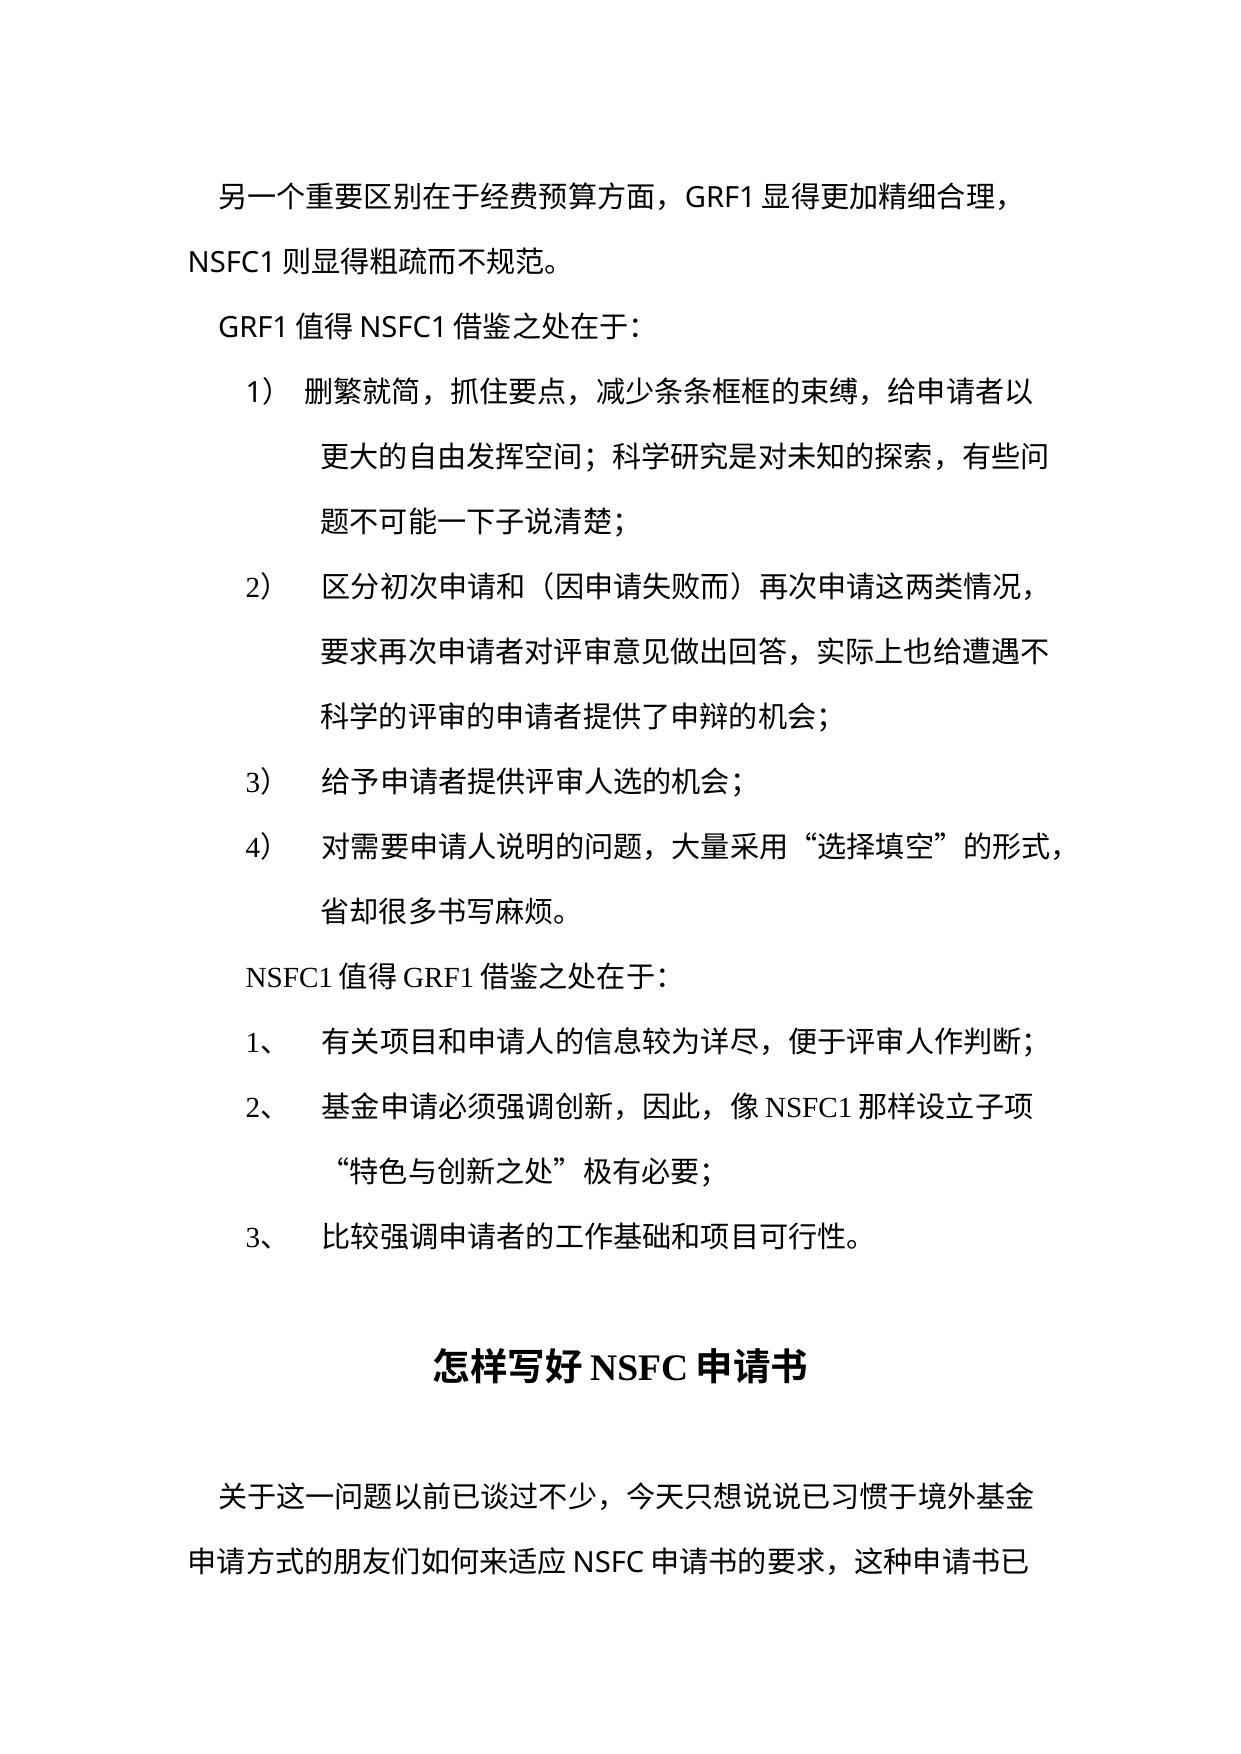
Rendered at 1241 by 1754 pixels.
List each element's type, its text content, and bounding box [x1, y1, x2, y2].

text GRF1值得NSFC1借鉴之处在于： [187, 292, 1053, 357]
text 2、 基金申请必须强调创新，因此，像NSFC1那样设立子项“特色与创新之处”极有必要； [245, 1072, 1053, 1202]
text 另一个重要区别在于经费预算方面，GRF1显得更加精细合理，NSFC1则显得粗疏而不规范。 [187, 162, 1053, 292]
text 3） 给予申请者提供评审人选的机会； [245, 747, 1053, 812]
text 2） 区分初次申请和（因申请失败而）再次申请这两类情况，要求再次申请者对评审意见做出回答，实际上也给遭遇不科学的评审的申请者提供了申辩的机会； [245, 552, 1053, 747]
text 1、 有关项目和申请人的信息较为详尽，便于评审人作判断； [245, 1007, 1053, 1072]
text 1） 删繁就简，抓住要点，减少条条框框的束缚，给申请者以更大的自由发挥空间；科学研究是对未知的探索，有些问题不可能一下子说清楚； [245, 357, 1053, 552]
text 4） 对需要申请人说明的问题，大量采用“选择填空”的形式，省却很多书写麻烦。 [245, 812, 1053, 942]
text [187, 1462, 1053, 1592]
text 怎样写好NSFC申请书 [187, 1332, 1053, 1397]
text 3、 比较强调申请者的工作基础和项目可行性。 [245, 1202, 1053, 1267]
text NSFC1值得GRF1借鉴之处在于： [245, 942, 1053, 1007]
